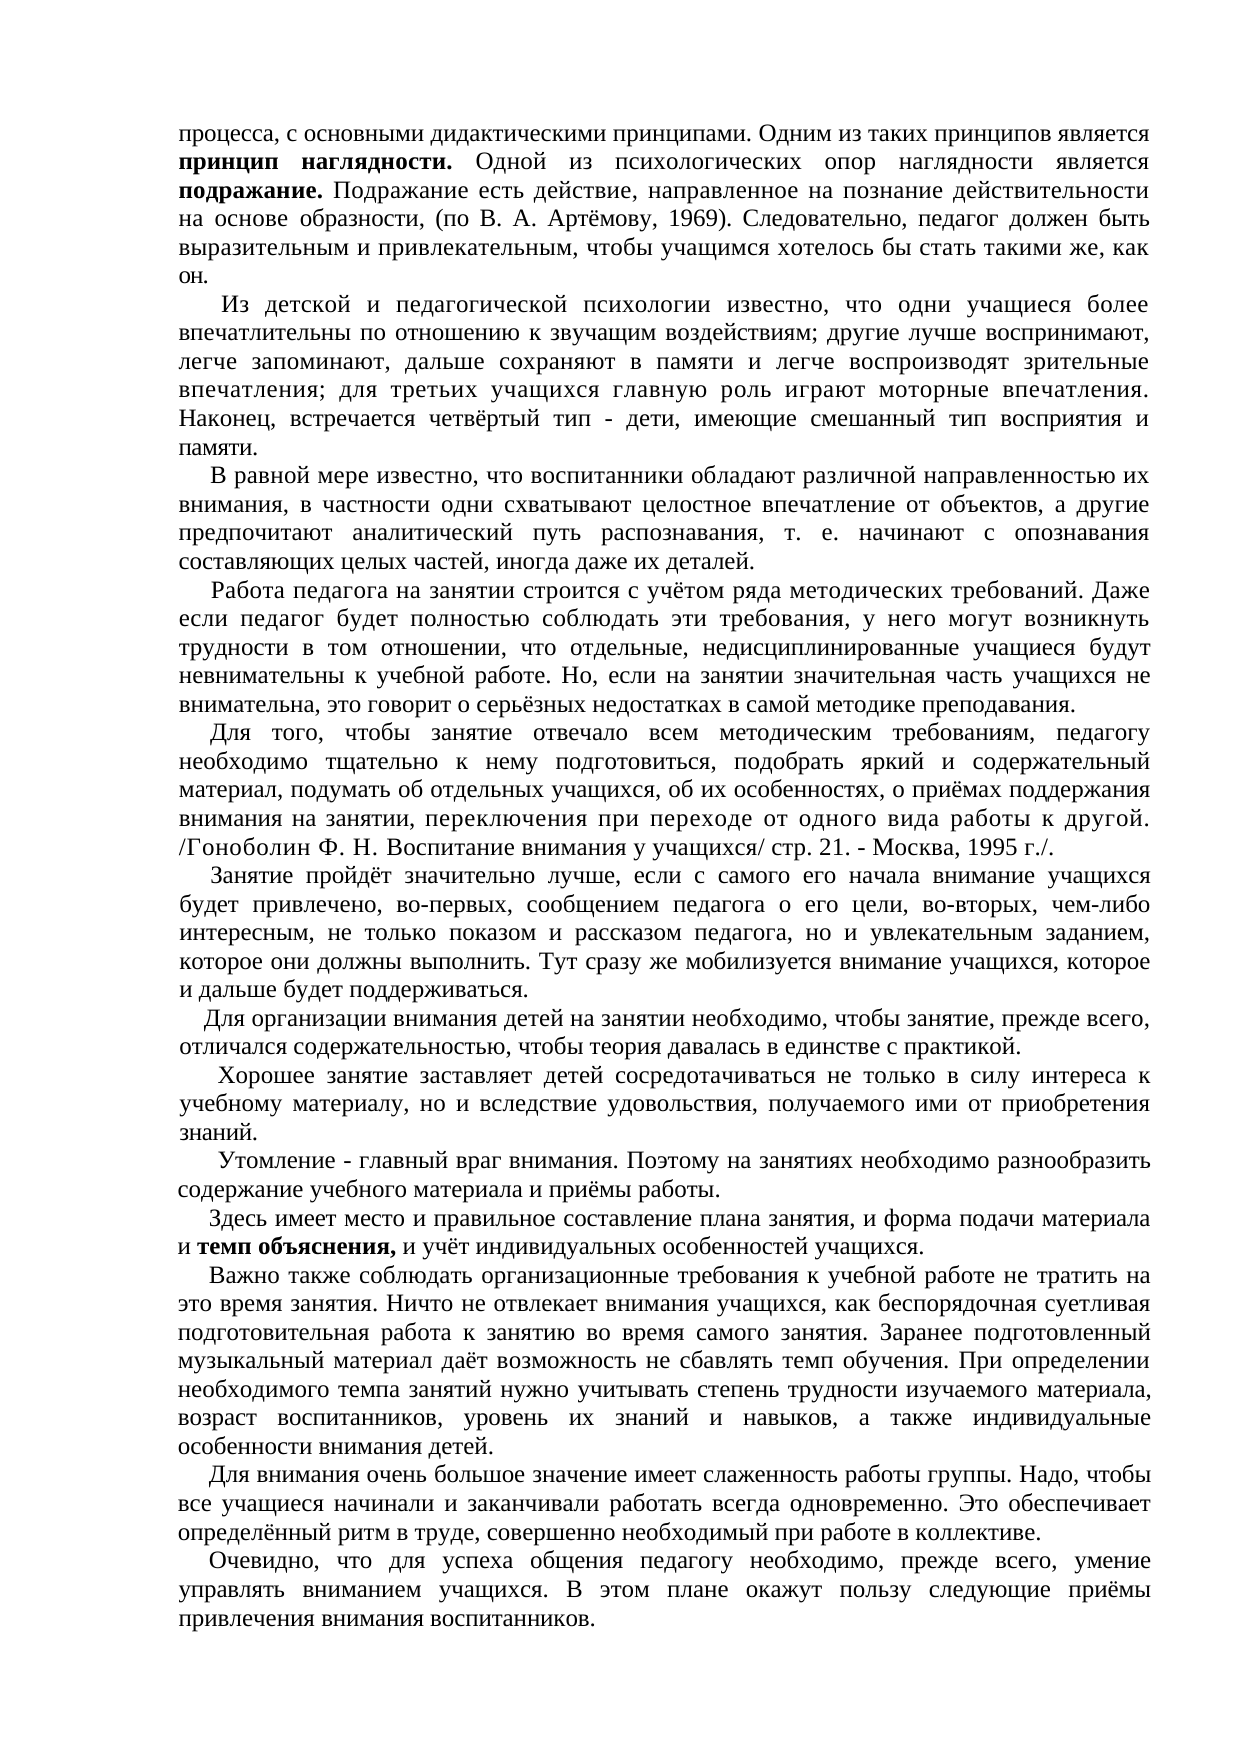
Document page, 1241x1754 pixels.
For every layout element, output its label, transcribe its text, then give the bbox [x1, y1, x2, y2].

text Утомление - главный враг внимания. Поэтому на занятиях необходимо разнообразить содержание учебного материала и приёмы работы. [177, 1146, 1152, 1203]
text Для внимания очень большое значение имеет слаженность работы группы. Надо, чтобы все учащиеся начинали и заканчивали работать всегда одновременно. Это обеспечивает определённый ритм в труде, совершенно необходимый при работе в коллективе. [178, 1460, 1152, 1546]
text В равной мере известно, что воспитанники обладают различной направленностью их внимания, в частности одни схватывают целостное впечатление от объектов, а другие предпочитают аналитический путь распознавания, т. е. начинают с опознавания составляющих целых частей, иногда даже их деталей. [178, 461, 1151, 575]
text Из детской и педагогической психологии известно, что одни учащиеся более впечатлительны по отношению к звучащим воздействиям; другие лучше воспринимают, легче запоминают, дальше сохраняют в памяти и легче воспроизводят зрительные впечатления; для третьих учащихся главную роль играют моторные впечатления. Наконец, встречается четвёртый тип - дети, имеющие смешанный тип восприятия и памяти. [178, 289, 1151, 461]
text Для того, чтобы занятие отвечало всем методическим требованиям, педагогу необходимо тщательно к нему подготовиться, подобрать яркий и содержательный материал, подумать об отдельных учащихся, об их особенностях, о приёмах поддержания внимания на занятии, переключения при переходе от одного вида работы к другой. /Гоноболин Ф. Н. Воспитание внимания у учащихся/ стр. 21. - Москва, 1995 г./. [179, 718, 1151, 861]
text Очевидно, что для успеха общения педагогу необходимо, прежде всего, умение управлять вниманием учащихся. В этом плане окажут пользу следующие приёмы привлечения внимания воспитанников. [178, 1546, 1152, 1633]
text Здесь имеет место и правильное составление плана занятия, и форма подачи материала и темп объяснения, и учёт индивидуальных особенностей учащихся. [177, 1203, 1152, 1260]
text Важно также соблюдать организационные требования к учебной работе не тратить на это время занятия. Ничто не отвлекает внимания учащихся, как беспорядочная суетливая подготовительная работа к занятию во время самого занятия. Заранее подготовленный музыкальный материал даёт возможность не сбавлять темп обучения. При определении необходимого темпа занятий нужно учитывать степень трудности изучаемого материала, возраст воспитанников, уровень их знаний и навыков, а также индивидуальные особенности внимания детей. [178, 1260, 1152, 1460]
text Работа педагога на занятии строится с учётом ряда методических требований. Даже если педагог будет полностью соблюдать эти требования, у него могут возникнуть трудности в том отношении, что отдельные, недисциплинированные учащиеся будут невнимательны к учебной работе. Но, если на занятии значительная часть учащихся не внимательна, это говорит о серьёзных недостатках в самой методике преподавания. [179, 575, 1152, 718]
text Для организации внимания детей на занятии необходимо, чтобы занятие, прежде всего, отличался содержательностью, чтобы теория давалась в единстве с практикой. [179, 1003, 1152, 1061]
text Занятие пройдёт значительно лучше, если с самого его начала внимание учащихся будет привлечено, во-первых, сообщением педагога о его цели, во-вторых, чем-либо интересным, не только показом и рассказом педагога, но и увлекательным заданием, которое они должны выполнить. Тут сразу же мобилизуется внимание учащихся, которое и дальше будет поддерживаться. [179, 861, 1152, 1003]
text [178, 118, 1151, 289]
text Хорошее занятие заставляет детей сосредотачиваться не только в силу интереса к учебному материалу, но и вследствие удовольствия, получаемого ими от приобретения знаний. [179, 1061, 1152, 1146]
